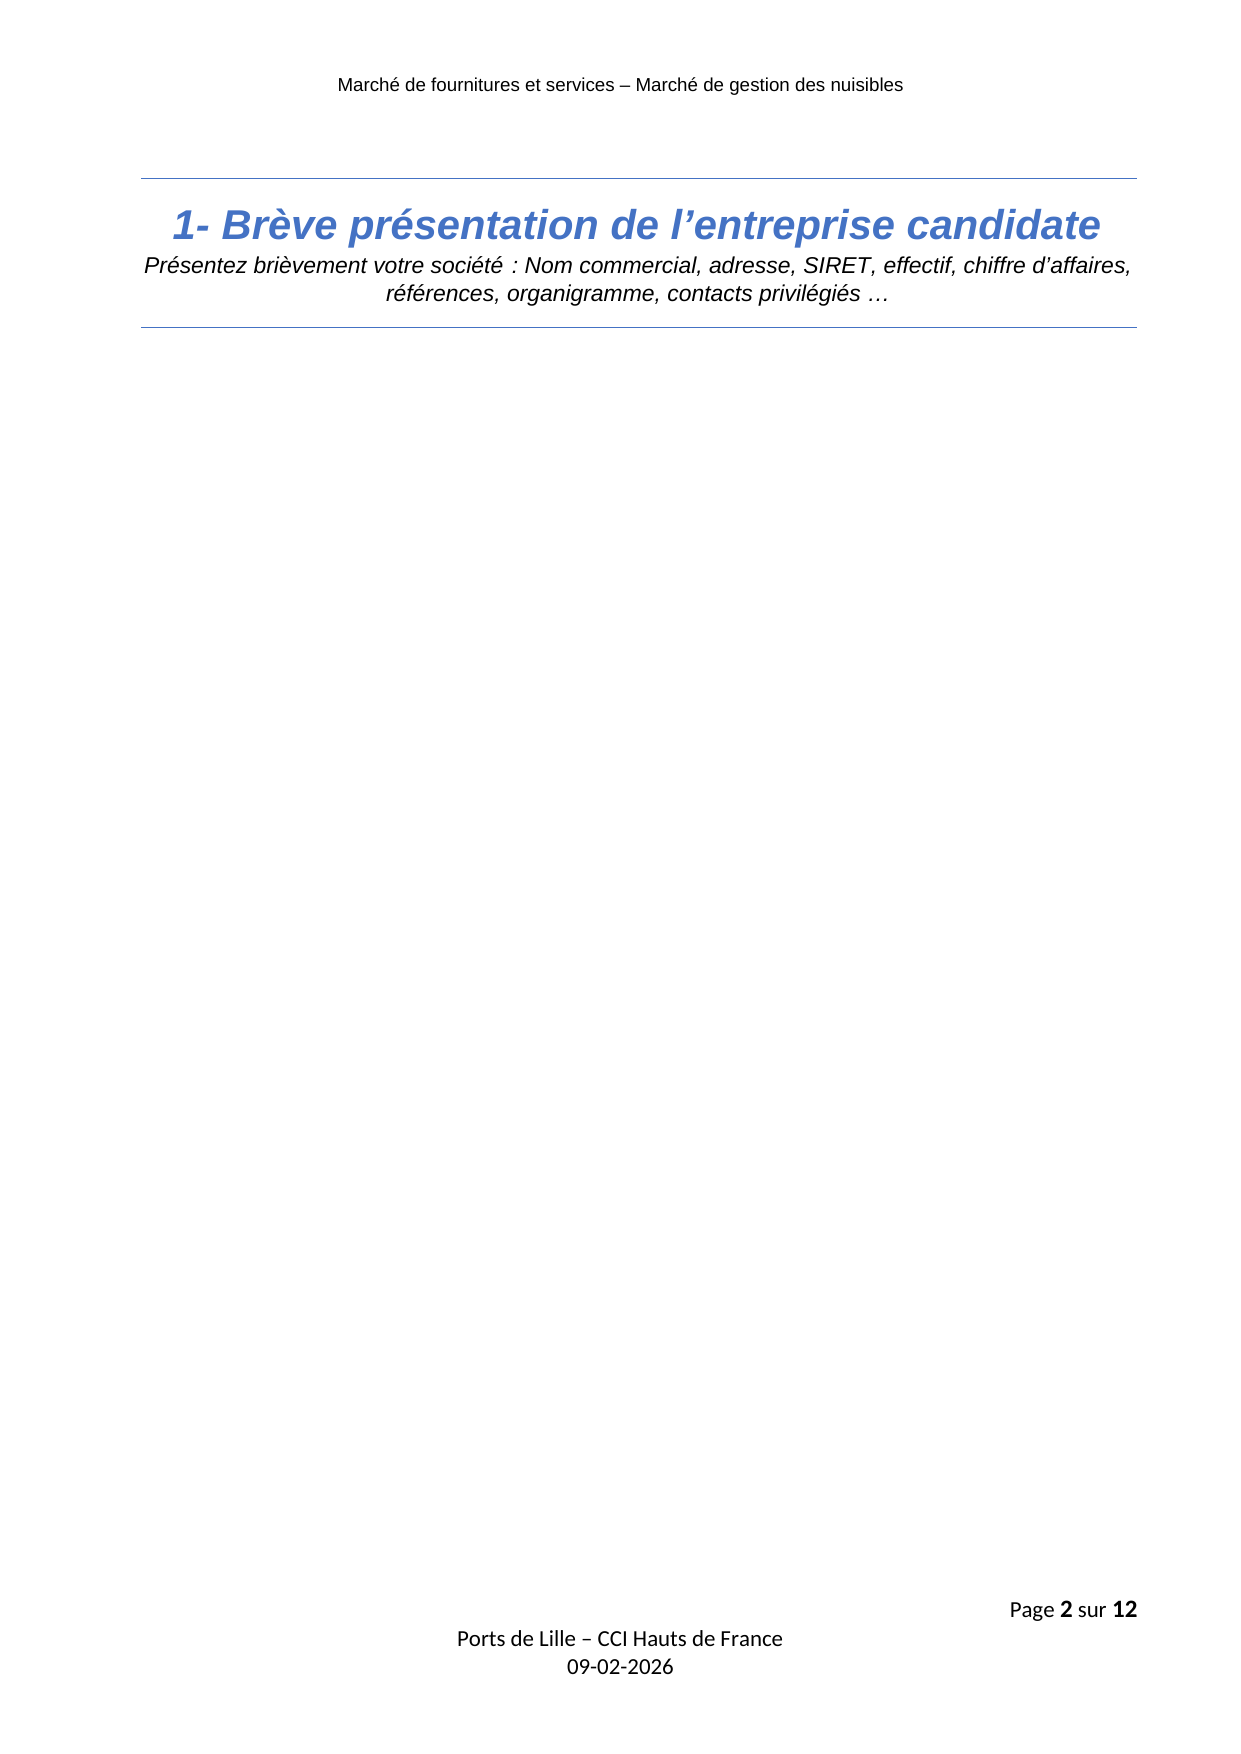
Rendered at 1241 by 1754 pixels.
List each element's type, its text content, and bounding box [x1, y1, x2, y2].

list Brève présentation de l’entreprise candidate [141, 179, 1137, 230]
text Présentez brièvement votre société : Nom commercial, adresse, SIRET, effectif, chiffre d’affaires, références, organigramme, contacts privilégiés … [141, 230, 1137, 327]
